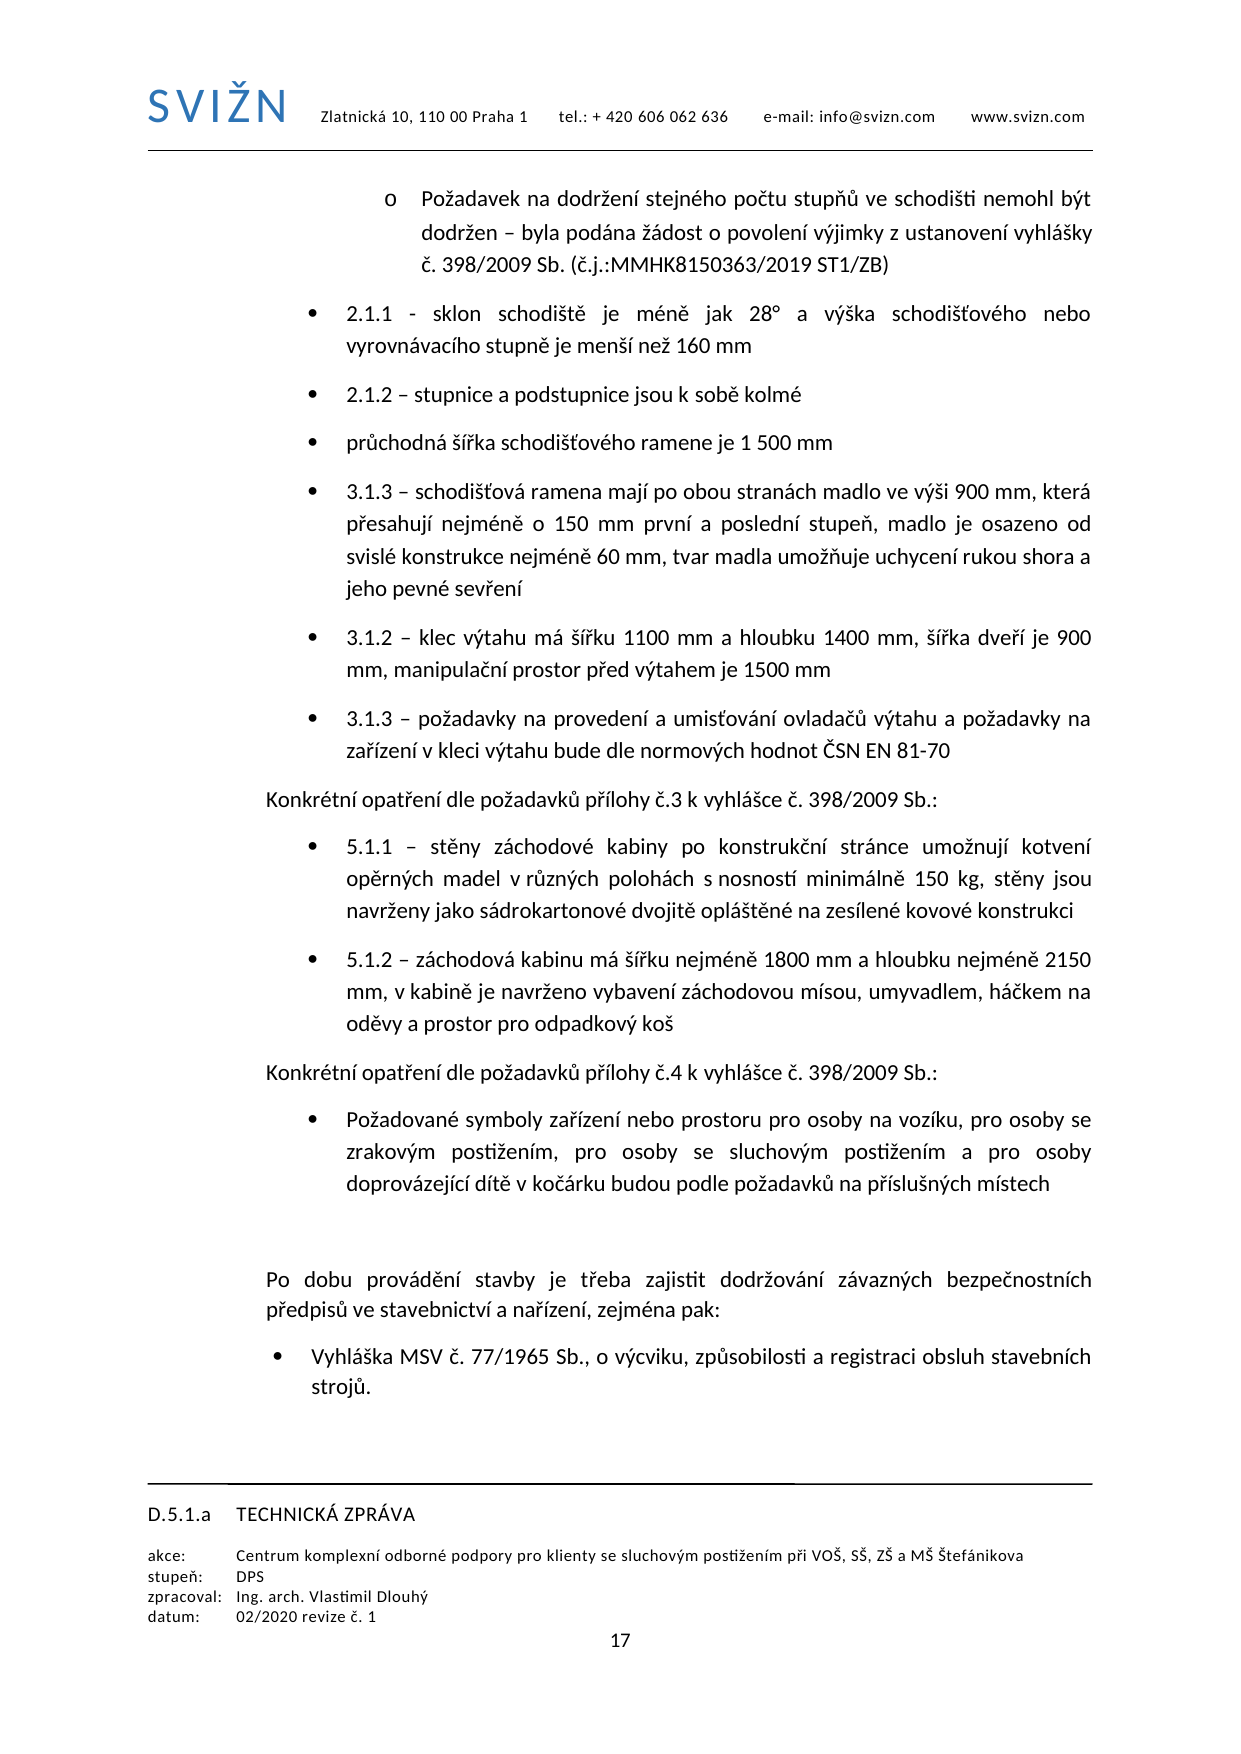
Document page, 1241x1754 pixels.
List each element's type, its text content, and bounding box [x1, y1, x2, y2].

list 3.1.3 – schodišťová ramena mají po obou stranách madlo ve výši 900 mm, která přesahují nejméně o 150 mm první a poslední stupeň, madlo je osazeno od svislé konstrukce nejméně 60 mm, tvar madla umožňuje uchycení rukou shora a jeho pevné sevření [308, 477, 1093, 602]
list 2.1.2 – stupnice a podstupnice jsou k sobě kolmé [308, 380, 1093, 408]
list průchodná šířka schodišťového ramene je 1 500 mm [308, 428, 1093, 457]
list 3.1.3 – požadavky na provedení a umisťování ovladačů výtahu a požadavky na zařízení v kleci výtahu bude dle normových hodnot ČSN EN 81-70 [308, 704, 1093, 764]
list 5.1.1 – stěny záchodové kabiny po konstrukční stránce umožnují kotvení opěrných madel v různých polohách s nosností minimálně 150 kg, stěny jsou navrženy jako sádrokartonové dvojitě opláštěné na zesílené kovové konstrukci [308, 832, 1093, 924]
list 5.1.2 – záchodová kabinu má šířku nejméně 1800 mm a hloubku nejméně 2150 mm, v kabině je navrženo vybavení záchodovou mísou, umyvadlem, háčkem na oděvy a prostor pro odpadkový koš [308, 945, 1093, 1037]
list Požadavek na dodržení stejného počtu stupňů ve schodišti nemohl být dodržen – byla podána žádost o povolení výjimky z ustanovení vyhlášky č. 398/2009 Sb. (č.j.:MMHK8150363/2019 ST1/ZB) [383, 184, 1093, 278]
text Konkrétní opatření dle požadavků přílohy č.3 k vyhlášce č. 398/2009 Sb.: [266, 785, 1093, 813]
text Konkrétní opatření dle požadavků přílohy č.4 k vyhlášce č. 398/2009 Sb.: [266, 1058, 1093, 1086]
list 3.1.2 – klec výtahu má šířku 1100 mm a hloubku 1400 mm, šířka dveří je 900 mm, manipulační prostor před výtahem je 1500 mm [308, 623, 1093, 683]
text Po dobu provádění stavby je třeba zajistit dodržování závazných bezpečnostních předpisů ve stavebnictví a nařízení, zejména pak: [266, 1265, 1093, 1323]
list Vyhláška MSV č. 77/1965 Sb., o výcviku, způsobilosti a registraci obsluh stavebních strojů. [274, 1342, 1093, 1400]
list 2.1.1 - sklon schodiště je méně jak 28° a výška schodišťového nebo vyrovnávacího stupně je menší než 160 mm [308, 299, 1093, 359]
list Požadované symboly zařízení nebo prostoru pro osoby na vozíku, pro osoby se zrakovým postižením, pro osoby se sluchovým postižením a pro osoby doprovázející dítě v kočárku budou podle požadavků na příslušných místech [308, 1105, 1093, 1197]
